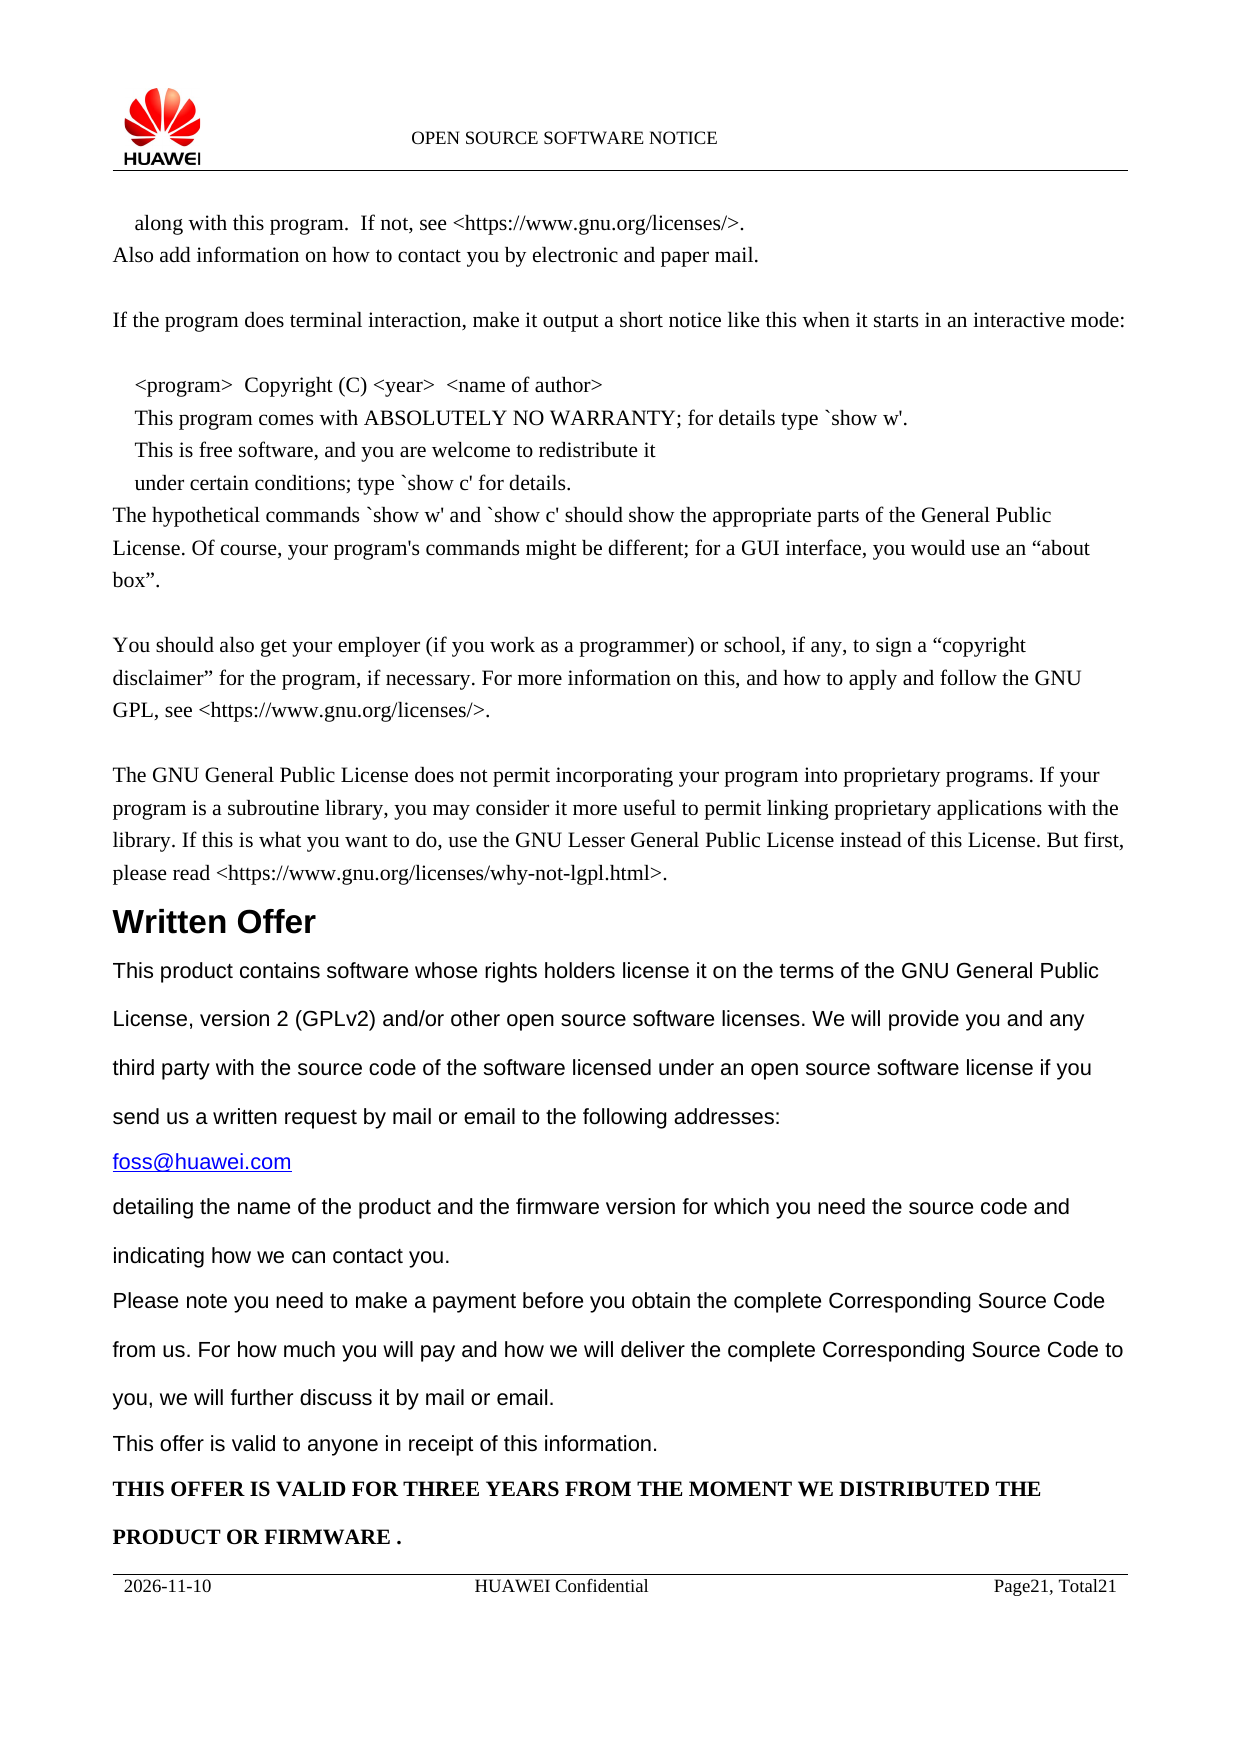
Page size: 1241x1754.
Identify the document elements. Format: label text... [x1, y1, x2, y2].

picture [124, 88, 201, 165]
text Please note you need to make a payment before you obtain the complete Corresponding Source Code from us. For how much you will pay and how we will deliver the complete Corresponding Source Code to you, we will further discuss it by mail or email. [112, 1284, 1128, 1414]
text detailing the name of the product and the firmware version for which you need the source code and indicating how we can contact you. [112, 1190, 1128, 1272]
text This offer is valid to anyone in receipt of this information. [112, 1427, 1128, 1459]
text This product contains software whose rights holders license it on the terms of the GNU General Public License, version 2 (GPLv2) and/or other open source software licenses. We will provide you and any third party with the source code of the software licensed under an open source software license if you send us a written request by mail or email to the following addresses: [112, 954, 1128, 1133]
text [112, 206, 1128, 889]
text Written Offer [112, 889, 1128, 954]
text This offer is valid for three years from the moment we distributed the product or firmware . [112, 1472, 1128, 1553]
text foss@huawei.com [112, 1145, 1128, 1178]
